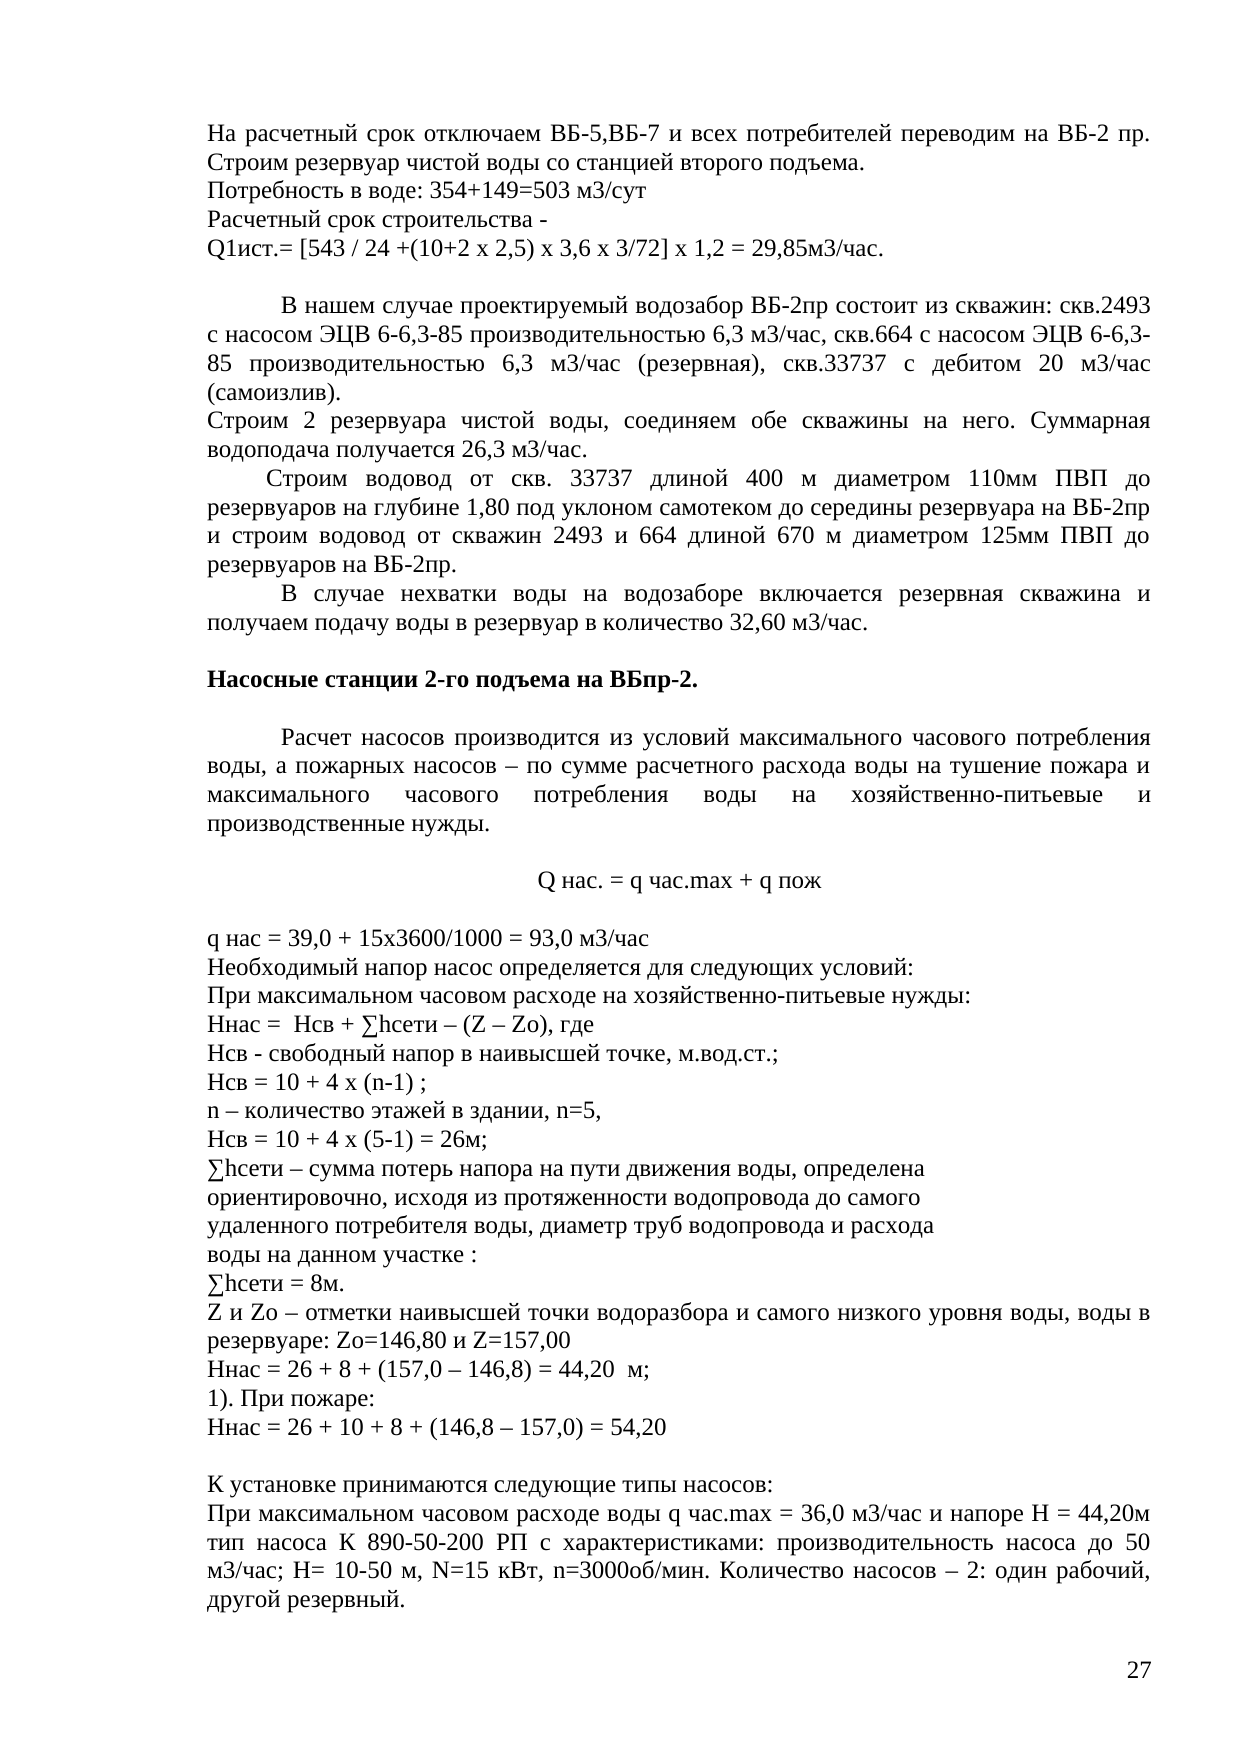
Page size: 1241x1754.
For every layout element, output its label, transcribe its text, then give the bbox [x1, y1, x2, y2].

text Q1ист.= [543 / 24 +(10+2 x 2,5) x 3,6 x 3/72] x 1,2 = 29,85м3/час. [207, 233, 1152, 262]
text Нсв = 10 + 4 х (n-1) ; [207, 1067, 1152, 1096]
text Расчетный срок строительства - [207, 204, 1152, 233]
text ∑hсети – сумма потерь напора на пути движения воды, определена [207, 1153, 1152, 1182]
text Расчет насосов производится из условий максимального часового потребления воды, а пожарных насосов – по сумме расчетного расхода воды на тушение пожара и максимального часового потребления воды на хозяйственно-питьевые и производственные нужды. [207, 722, 1152, 837]
text Q нас. = q час.max + q пож [207, 866, 1152, 894]
text На расчетный срок отключаем ВБ-5,ВБ-7 и всех потребителей переводим на ВБ-2 пр. Строим резервуар чистой воды со станцией второго подъема. [207, 118, 1152, 176]
text Ннас = 26 + 8 + (157,0 – 146,8) = 44,20 м; [207, 1354, 1152, 1383]
text Строим 2 резервуара чистой воды, соединяем обе скважины на него. Суммарная водоподача получается 26,3 м3/час. [207, 406, 1152, 463]
text Ннас = 26 + 10 + 8 + (146,8 – 157,0) = 54,20 [207, 1412, 1152, 1441]
text 1). При пожаре: [207, 1383, 1152, 1412]
text Нсв - свободный напор в наивысшей точке, м.вод.ст.; [207, 1038, 1152, 1067]
text К установке принимаются следующие типы насосов: [207, 1469, 1152, 1498]
text Потребность в воде: 354+149=503 м3/сут [207, 176, 1152, 204]
text Z и Zo – отметки наивысшей точки водоразбора и самого низкого уровня воды, воды в резервуаре: Zо=146,80 и Z=157,00 [207, 1297, 1152, 1354]
text Нсв = 10 + 4 х (5-1) = 26м; [207, 1124, 1152, 1153]
text При максимальном часовом расходе воды q час.max = 36,0 м3/час и напоре Н = 44,20м тип насоса К 890-50-200 РП с характеристиками: производительность насоса до 50 м3/час; Н= 10-, N=15 кВт, n=3000об/мин. Количество насосов – 2: один рабочий, другой резервный. [207, 1498, 1152, 1613]
text В случае нехватки воды на водозаборе включается резервная скважина и получаем подачу воды в резервуар в количество 32,60 м3/час. [207, 578, 1152, 636]
text n – количество этажей в здании, n=5, [207, 1096, 1152, 1124]
text Необходимый напор насос определяется для следующих условий: [207, 952, 1152, 981]
text Ннас = Нсв + ∑hсети – (Z – Zo), где [207, 1009, 1152, 1038]
text воды на данном участке : [207, 1239, 1152, 1268]
text ∑hсети = 8м. [207, 1268, 1152, 1297]
text удаленного потребителя воды, диаметр труб водопровода и расхода [207, 1211, 1152, 1239]
text Насосные станции 2-го подъема на ВБпр-2. [207, 664, 1152, 693]
text q нас = 39,0 + 15х3600/1000 = 93,0 м3/час [207, 923, 1152, 952]
text Строим водовод от скв. 33737 длиной диаметром 110мм ПВП до резервуаров на глубине 1,80 под уклоном самотеком до середины резервуара на ВБ-2пр и строим водовод от скважин 2493 и 664 длиной диаметром 125мм ПВП до резервуаров на ВБ-2пр. [207, 463, 1152, 578]
text В нашем случае проектируемый водозабор ВБ-2пр состоит из скважин: скв.2493 с насосом ЭЦВ 6-6,3-85 производительностью 6,3 м3/час, скв.664 с насосом ЭЦВ 6-6,3-85 производительностью 6,3 м3/час (резервная), скв.33737 с дебитом 20 м3/час (самоизлив). [207, 291, 1152, 406]
text При максимальном часовом расходе на хозяйственно-питьевые нужды: [207, 981, 1152, 1009]
text ориентировочно, исходя из протяженности водопровода до самого [207, 1182, 1152, 1211]
